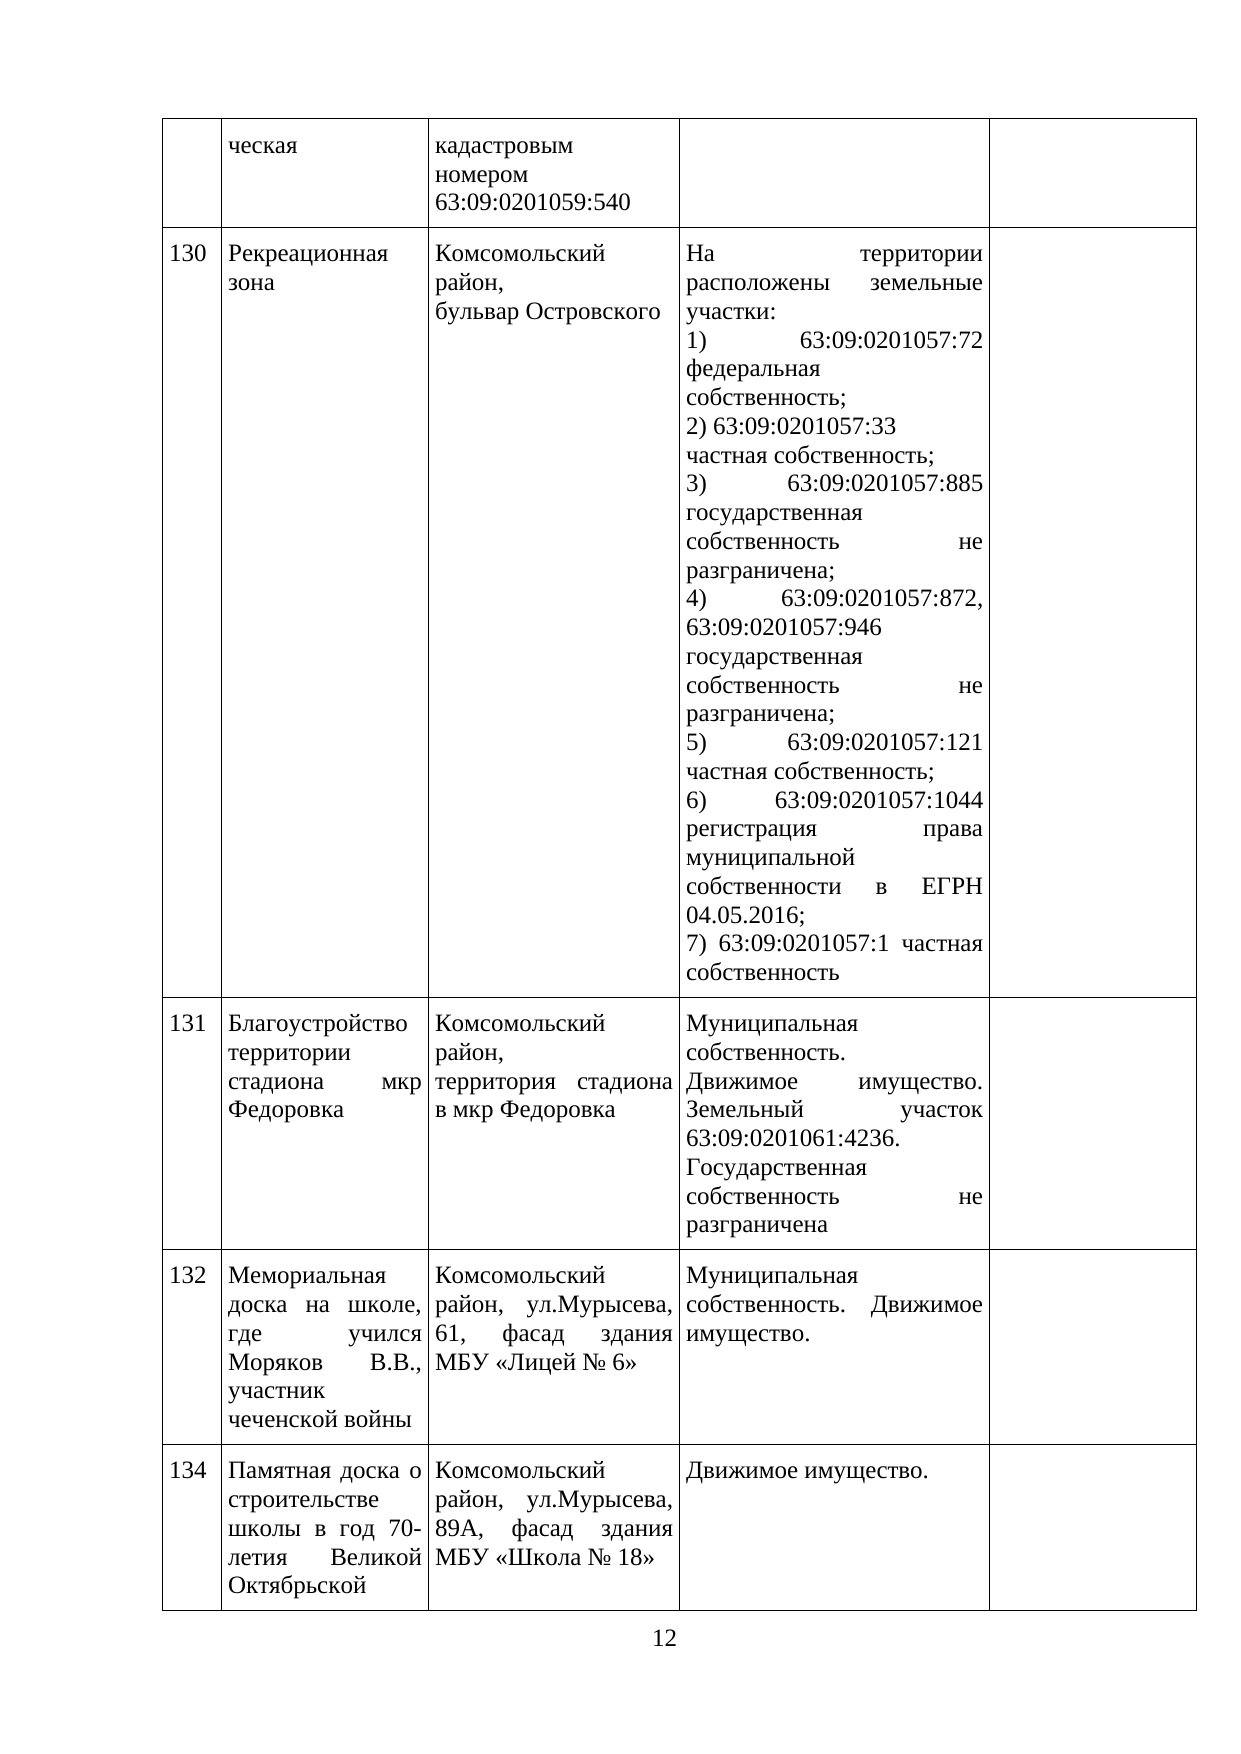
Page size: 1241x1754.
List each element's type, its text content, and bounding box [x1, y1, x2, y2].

table_cell Комсомольский район, бульвар Островского [429, 228, 679, 997]
table_cell На территории расположены земельные участки: 1) 63:09:0201057:72 федеральная собственность; 2) 63:09:0201057:33 частная собственность; 3) 63:09:0201057:885 государственная собственность не разграничена; 4) 63:09:0201057:872, 63:09:0201057:946 государственная собственность не разграничена; 5) 63:09:0201057:121 частная собственность; 6) 63:09:0201057:1044 регистрация права муниципальной собственности в ЕГРН 04.05.2016; 7) 63:09:0201057:1 частная собственность [680, 228, 989, 997]
table_cell 134 [163, 1445, 221, 1610]
table_cell Движимое имущество. [680, 1445, 989, 1610]
table_cell [990, 119, 1196, 227]
table_cell Комсомольский район, территория стадиона в мкр Федоровка [429, 998, 679, 1249]
table_cell 131 [163, 998, 221, 1249]
table_cell [990, 228, 1196, 997]
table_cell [429, 119, 679, 227]
table_cell 132 [163, 1250, 221, 1444]
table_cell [429, 1445, 679, 1610]
table_cell Благоустройство территории стадиона мкр Федоровка [222, 998, 428, 1249]
table_cell 130 [163, 228, 221, 997]
table_cell Комсомольский район, ул.Мурысева, 61, фасад здания МБУ «Лицей № 6» [429, 1250, 679, 1444]
table_cell Муниципальная собственность. Движимое имущество. [680, 1250, 989, 1444]
table_cell [990, 1445, 1196, 1610]
table_cell Мемориальная доска на школе, где учился Моряков В.В., участник чеченской войны [222, 1250, 428, 1444]
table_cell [222, 119, 428, 227]
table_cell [680, 119, 989, 227]
table_cell Рекреационная зона [222, 228, 428, 997]
table_cell [990, 1250, 1196, 1444]
table_cell 37 [163, 119, 221, 227]
table_cell [990, 998, 1196, 1249]
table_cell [222, 1445, 428, 1610]
table_cell Муниципальная собственность. Движимое имущество. Земельный участок 63:09:0201061:4236. Государственная собственность не разграничена [680, 998, 989, 1249]
